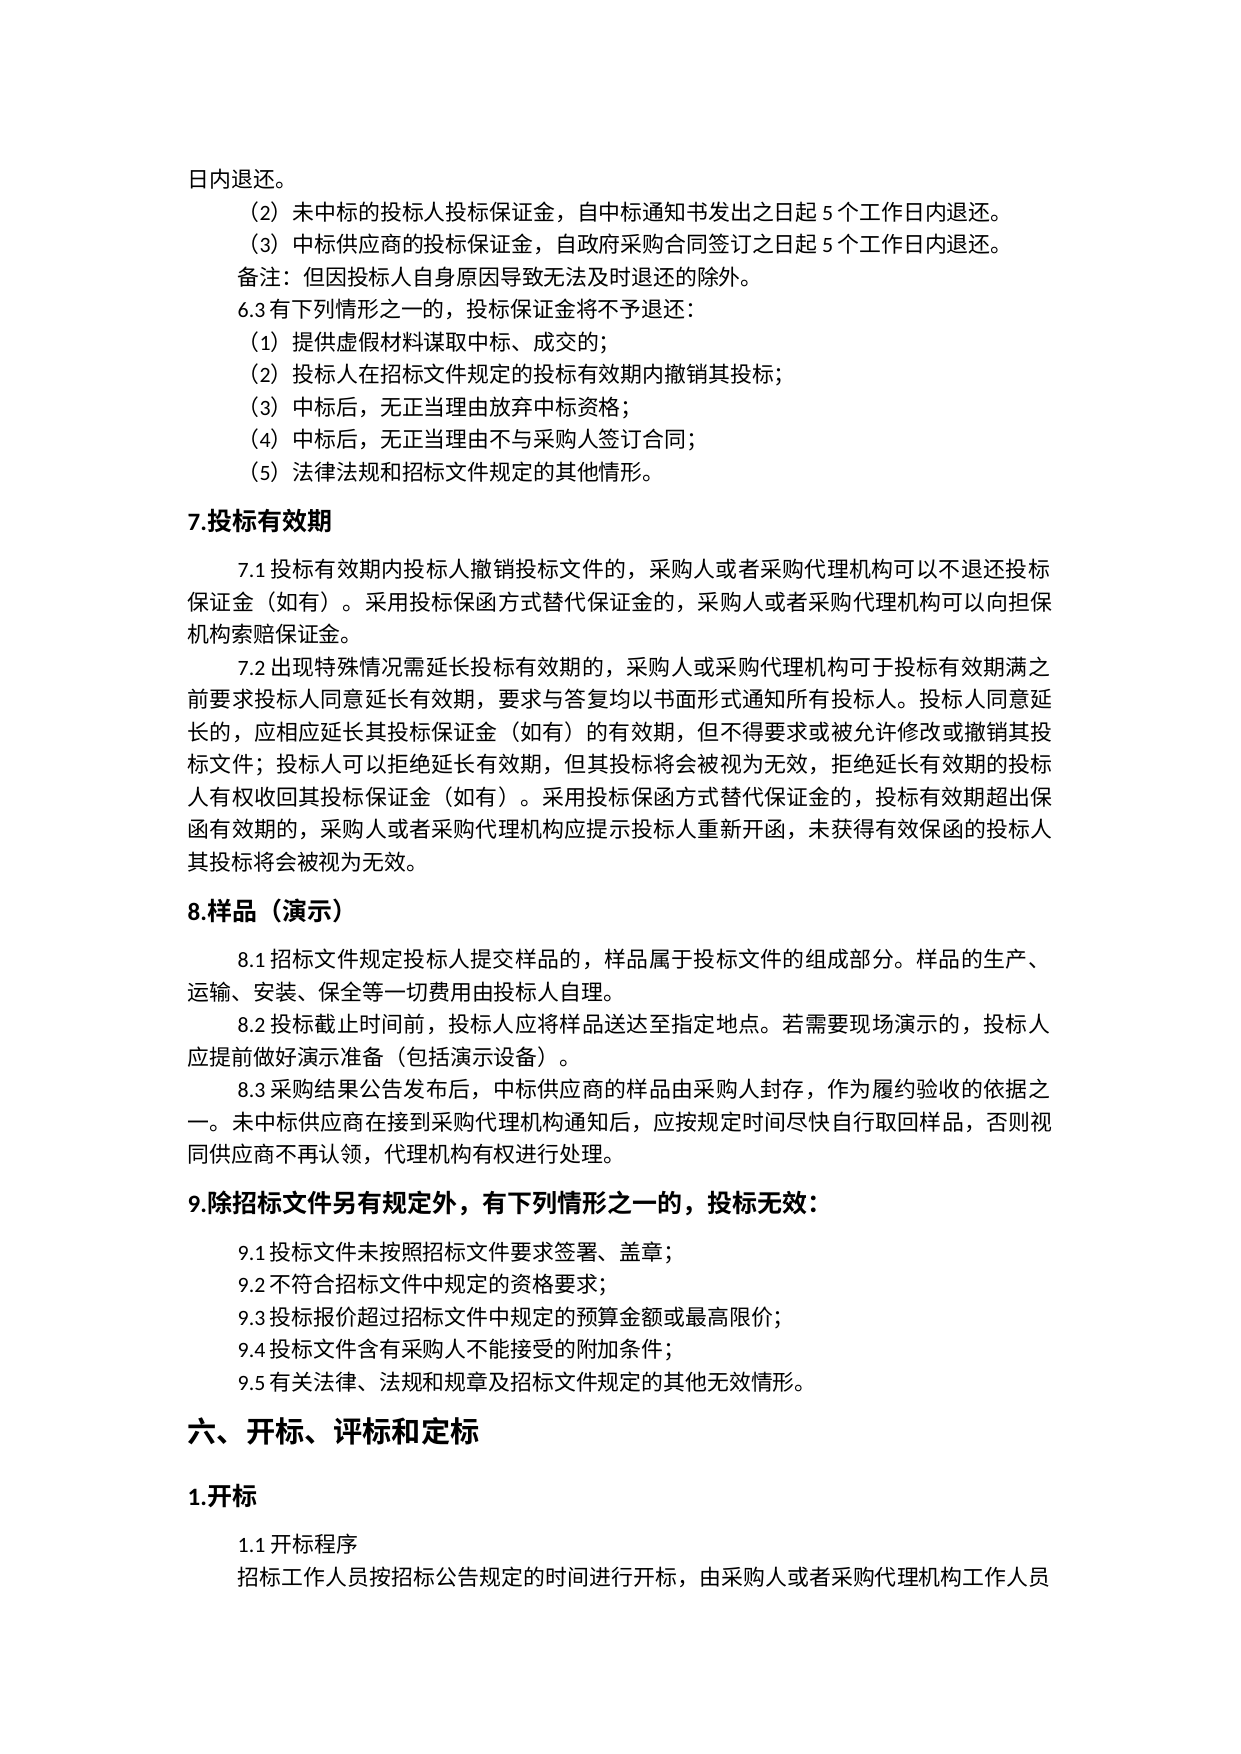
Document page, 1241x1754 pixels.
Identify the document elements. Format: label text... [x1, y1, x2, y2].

text 6.3有下列情形之一的，投标保证金将不予退还： [187, 292, 1053, 324]
text （4）中标后，无正当理由不与采购人签订合同； [187, 422, 1053, 454]
text 8.1招标文件规定投标人提交样品的，样品属于投标文件的组成部分。样品的生产、运输、安装、保全等一切费用由投标人自理。 [187, 942, 1053, 1007]
text 7.2出现特殊情况需延长投标有效期的，采购人或采购代理机构可于投标有效期满之前要求投标人同意延长有效期，要求与答复均以书面形式通知所有投标人。投标人同意延长的，应相应延长其投标保证金（如有）的有效期，但不得要求或被允许修改或撤销其投标文件；投标人可以拒绝延长有效期，但其投标将会被视为无效，拒绝延长有效期的投标人有权收回其投标保证金（如有）。采用投标保函方式替代保证金的，投标有效期超出保函有效期的，采购人或者采购代理机构应提示投标人重新开函，未获得有效保函的投标人其投标将会被视为无效。 [187, 649, 1053, 877]
text 9.2不符合招标文件中规定的资格要求； [187, 1267, 1053, 1299]
text 8.3采购结果公告发布后，中标供应商的样品由采购人封存，作为履约验收的依据之一。未中标供应商在接到采购代理机构通知后，应按规定时间尽快自行取回样品，否则视同供应商不再认领，代理机构有权进行处理。 [187, 1072, 1053, 1169]
text （3）中标供应商的投标保证金，自政府采购合同签订之日起5个工作日内退还。 [187, 227, 1053, 259]
text （2）投标人在招标文件规定的投标有效期内撤销其投标； [187, 357, 1053, 389]
text （3）中标后，无正当理由放弃中标资格； [187, 389, 1053, 422]
text 9.3投标报价超过招标文件中规定的预算金额或最高限价； [187, 1299, 1053, 1332]
text 9.除招标文件另有规定外，有下列情形之一的，投标无效： [187, 1169, 1053, 1234]
text 1.开标 [187, 1462, 1053, 1527]
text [187, 1559, 1053, 1592]
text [187, 162, 1053, 194]
text 备注：但因投标人自身原因导致无法及时退还的除外。 [187, 259, 1053, 292]
text （1）提供虚假材料谋取中标、成交的； [187, 324, 1053, 357]
text （2）未中标的投标人投标保证金，自中标通知书发出之日起5个工作日内退还。 [187, 194, 1053, 227]
text 1.1 开标程序 [187, 1527, 1053, 1559]
text 六、开标、评标和定标 [187, 1397, 1053, 1462]
text （5）法律法规和招标文件规定的其他情形。 [187, 454, 1053, 487]
text 9.5有关法律、法规和规章及招标文件规定的其他无效情形。 [187, 1364, 1053, 1397]
text 7.投标有效期 [187, 487, 1053, 552]
text 8.样品（演示） [187, 877, 1053, 942]
text 7.1投标有效期内投标人撤销投标文件的，采购人或者采购代理机构可以不退还投标保证金（如有）。采用投标保函方式替代保证金的，采购人或者采购代理机构可以向担保机构索赔保证金。 [187, 552, 1053, 649]
text 9.1投标文件未按照招标文件要求签署、盖章； [187, 1234, 1053, 1267]
text 8.2投标截止时间前，投标人应将样品送达至指定地点。若需要现场演示的，投标人应提前做好演示准备（包括演示设备）。 [187, 1007, 1053, 1072]
text 9.4投标文件含有采购人不能接受的附加条件； [187, 1332, 1053, 1364]
